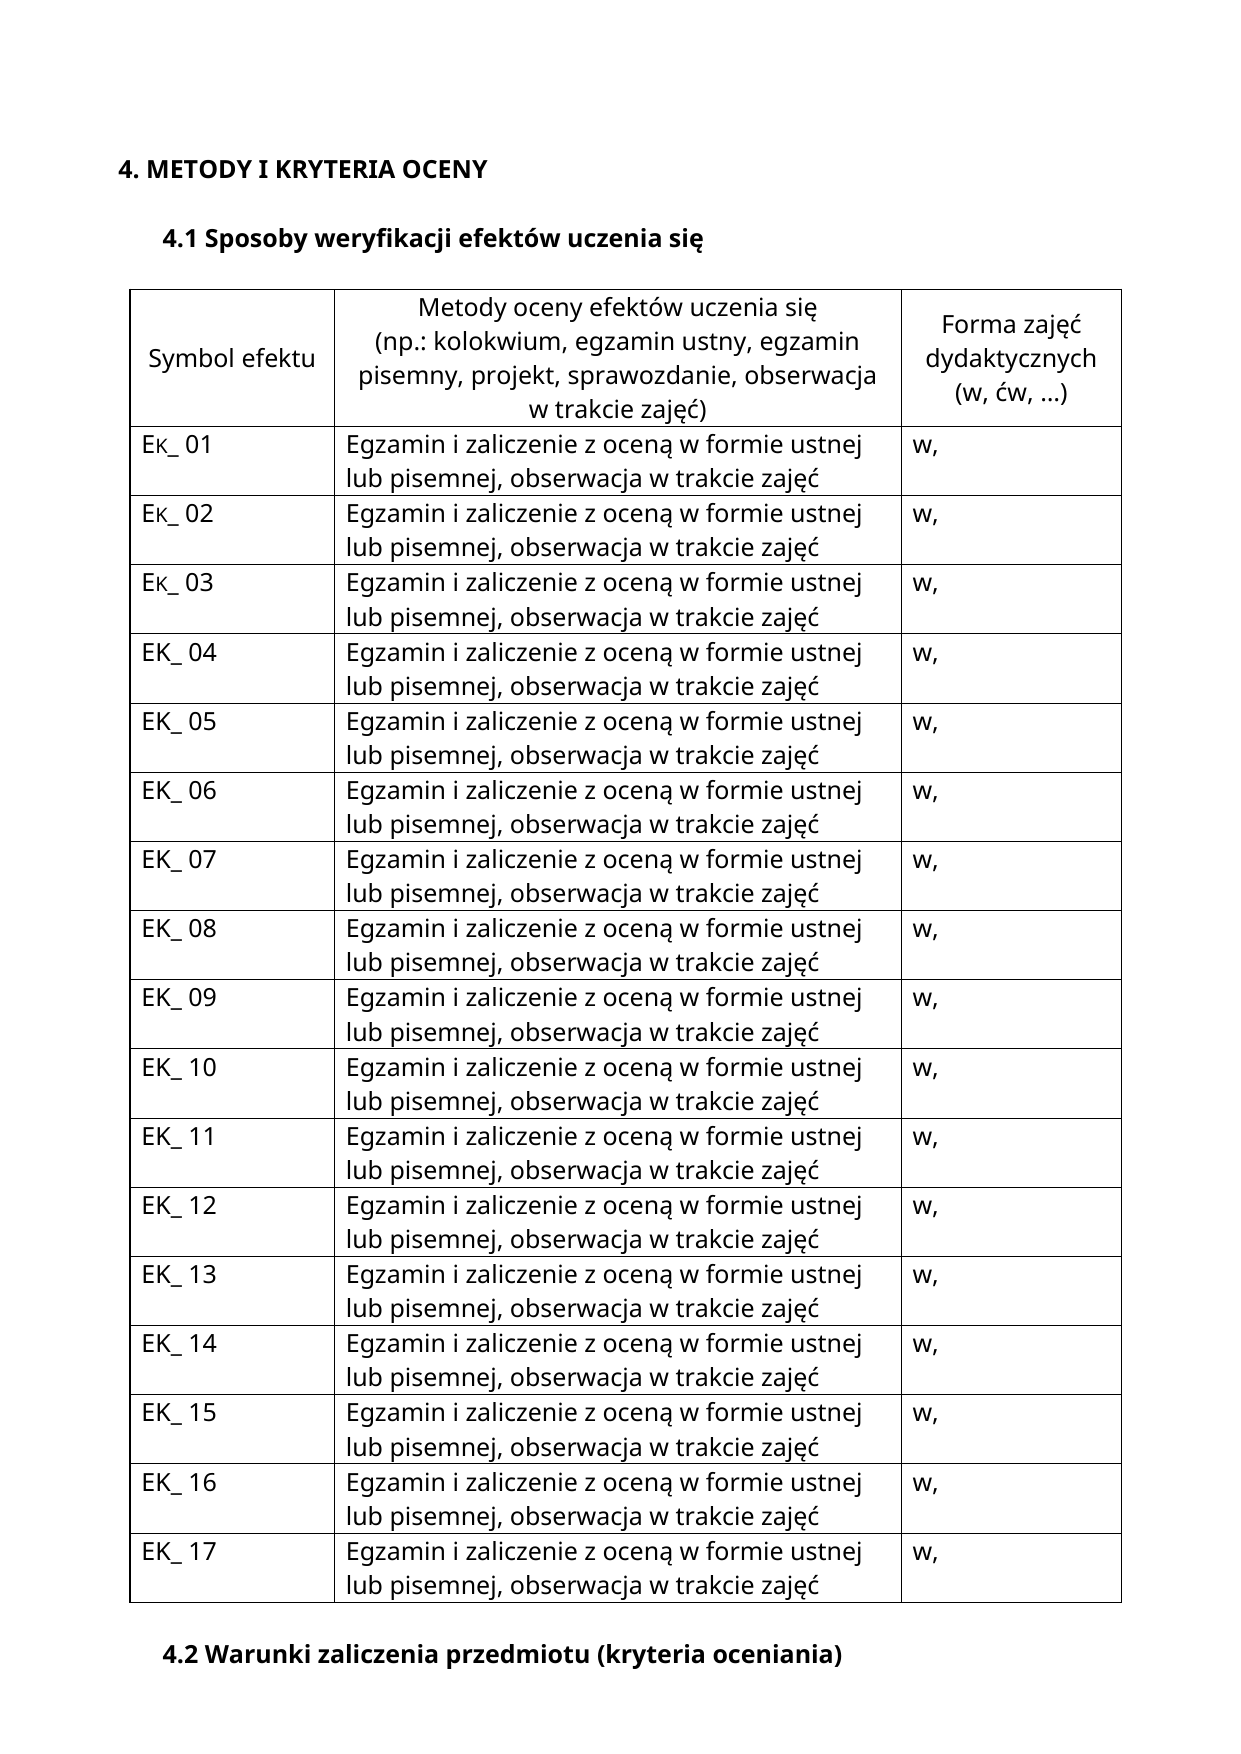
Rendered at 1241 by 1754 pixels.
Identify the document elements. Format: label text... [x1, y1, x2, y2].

table_cell EK_ 15 [131, 1395, 334, 1463]
table_cell EK_ 09 [131, 980, 334, 1048]
table_header Symbol efektu [131, 290, 334, 426]
table_cell EK_ 14 [131, 1326, 334, 1394]
table_cell Egzamin i zaliczenie z oceną w formie ustnej lub pisemnej, obserwacja w trakcie zajęć [335, 704, 901, 772]
table_cell EK_ 08 [131, 911, 334, 979]
table_cell EK_ 07 [131, 842, 334, 910]
table_cell EK_ 12 [131, 1188, 334, 1256]
table_cell w, [902, 773, 1121, 841]
text 4. METODY I KRYTERIA OCENY [118, 152, 1122, 186]
table_cell w, [902, 427, 1121, 495]
text 4.2 Warunki zaliczenia przedmiotu (kryteria oceniania) [162, 1637, 1122, 1671]
table_cell EK_ 10 [131, 1049, 334, 1117]
table_cell Egzamin i zaliczenie z oceną w formie ustnej lub pisemnej, obserwacja w trakcie zajęć [335, 496, 901, 564]
table_cell EK_ 16 [131, 1464, 334, 1532]
table_cell EK_ 04 [131, 634, 334, 702]
table_cell Egzamin i zaliczenie z oceną w formie ustnej lub pisemnej, obserwacja w trakcie zajęć [335, 1534, 901, 1602]
table_cell Egzamin i zaliczenie z oceną w formie ustnej lub pisemnej, obserwacja w trakcie zajęć [335, 911, 901, 979]
table_cell w, [902, 1119, 1121, 1187]
table_cell w, [902, 565, 1121, 633]
table_cell EK_ 13 [131, 1257, 334, 1325]
table_cell Egzamin i zaliczenie z oceną w formie ustnej lub pisemnej, obserwacja w trakcie zajęć [335, 842, 901, 910]
table_cell w, [902, 1049, 1121, 1117]
table_cell EK_ 05 [131, 704, 334, 772]
table_cell w, [902, 911, 1121, 979]
table_cell Ek_ 01 [131, 427, 334, 495]
table_cell EK_ 06 [131, 773, 334, 841]
table_cell Egzamin i zaliczenie z oceną w formie ustnej lub pisemnej, obserwacja w trakcie zajęć [335, 773, 901, 841]
table_cell Egzamin i zaliczenie z oceną w formie ustnej lub pisemnej, obserwacja w trakcie zajęć [335, 634, 901, 702]
table_cell Egzamin i zaliczenie z oceną w formie ustnej lub pisemnej, obserwacja w trakcie zajęć [335, 427, 901, 495]
table_cell w, [902, 842, 1121, 910]
table_cell EK_ 11 [131, 1119, 334, 1187]
table_cell w, [902, 980, 1121, 1048]
table_cell EK_ 17 [131, 1534, 334, 1602]
table_cell w, [902, 496, 1121, 564]
table_cell w, [902, 1326, 1121, 1394]
table_cell Egzamin i zaliczenie z oceną w formie ustnej lub pisemnej, obserwacja w trakcie zajęć [335, 1257, 901, 1325]
table_cell Egzamin i zaliczenie z oceną w formie ustnej lub pisemnej, obserwacja w trakcie zajęć [335, 1395, 901, 1463]
table_cell Egzamin i zaliczenie z oceną w formie ustnej lub pisemnej, obserwacja w trakcie zajęć [335, 1119, 901, 1187]
table_cell Egzamin i zaliczenie z oceną w formie ustnej lub pisemnej, obserwacja w trakcie zajęć [335, 565, 901, 633]
text 4.1 Sposoby weryfikacji efektów uczenia się [162, 220, 1122, 254]
table_cell Egzamin i zaliczenie z oceną w formie ustnej lub pisemnej, obserwacja w trakcie zajęć [335, 980, 901, 1048]
table_cell Egzamin i zaliczenie z oceną w formie ustnej lub pisemnej, obserwacja w trakcie zajęć [335, 1049, 901, 1117]
table_cell w, [902, 1464, 1121, 1532]
table_cell Egzamin i zaliczenie z oceną w formie ustnej lub pisemnej, obserwacja w trakcie zajęć [335, 1326, 901, 1394]
table_cell w, [902, 1534, 1121, 1602]
table_cell w, [902, 1395, 1121, 1463]
table_cell w, [902, 634, 1121, 702]
table_header Forma zajęć dydaktycznych (w, ćw, …) [902, 290, 1121, 426]
table_cell w, [902, 1257, 1121, 1325]
table_cell Egzamin i zaliczenie z oceną w formie ustnej lub pisemnej, obserwacja w trakcie zajęć [335, 1188, 901, 1256]
table_cell w, [902, 704, 1121, 772]
table_cell w, [902, 1188, 1121, 1256]
table_cell Ek_ 02 [131, 496, 334, 564]
table_cell Ek_ 03 [131, 565, 334, 633]
table_cell Egzamin i zaliczenie z oceną w formie ustnej lub pisemnej, obserwacja w trakcie zajęć [335, 1464, 901, 1532]
table_header Metody oceny efektów uczenia się (np.: kolokwium, egzamin ustny, egzamin pisemny, projekt, sprawozdanie, obserwacja w trakcie zajęć) [335, 290, 901, 426]
